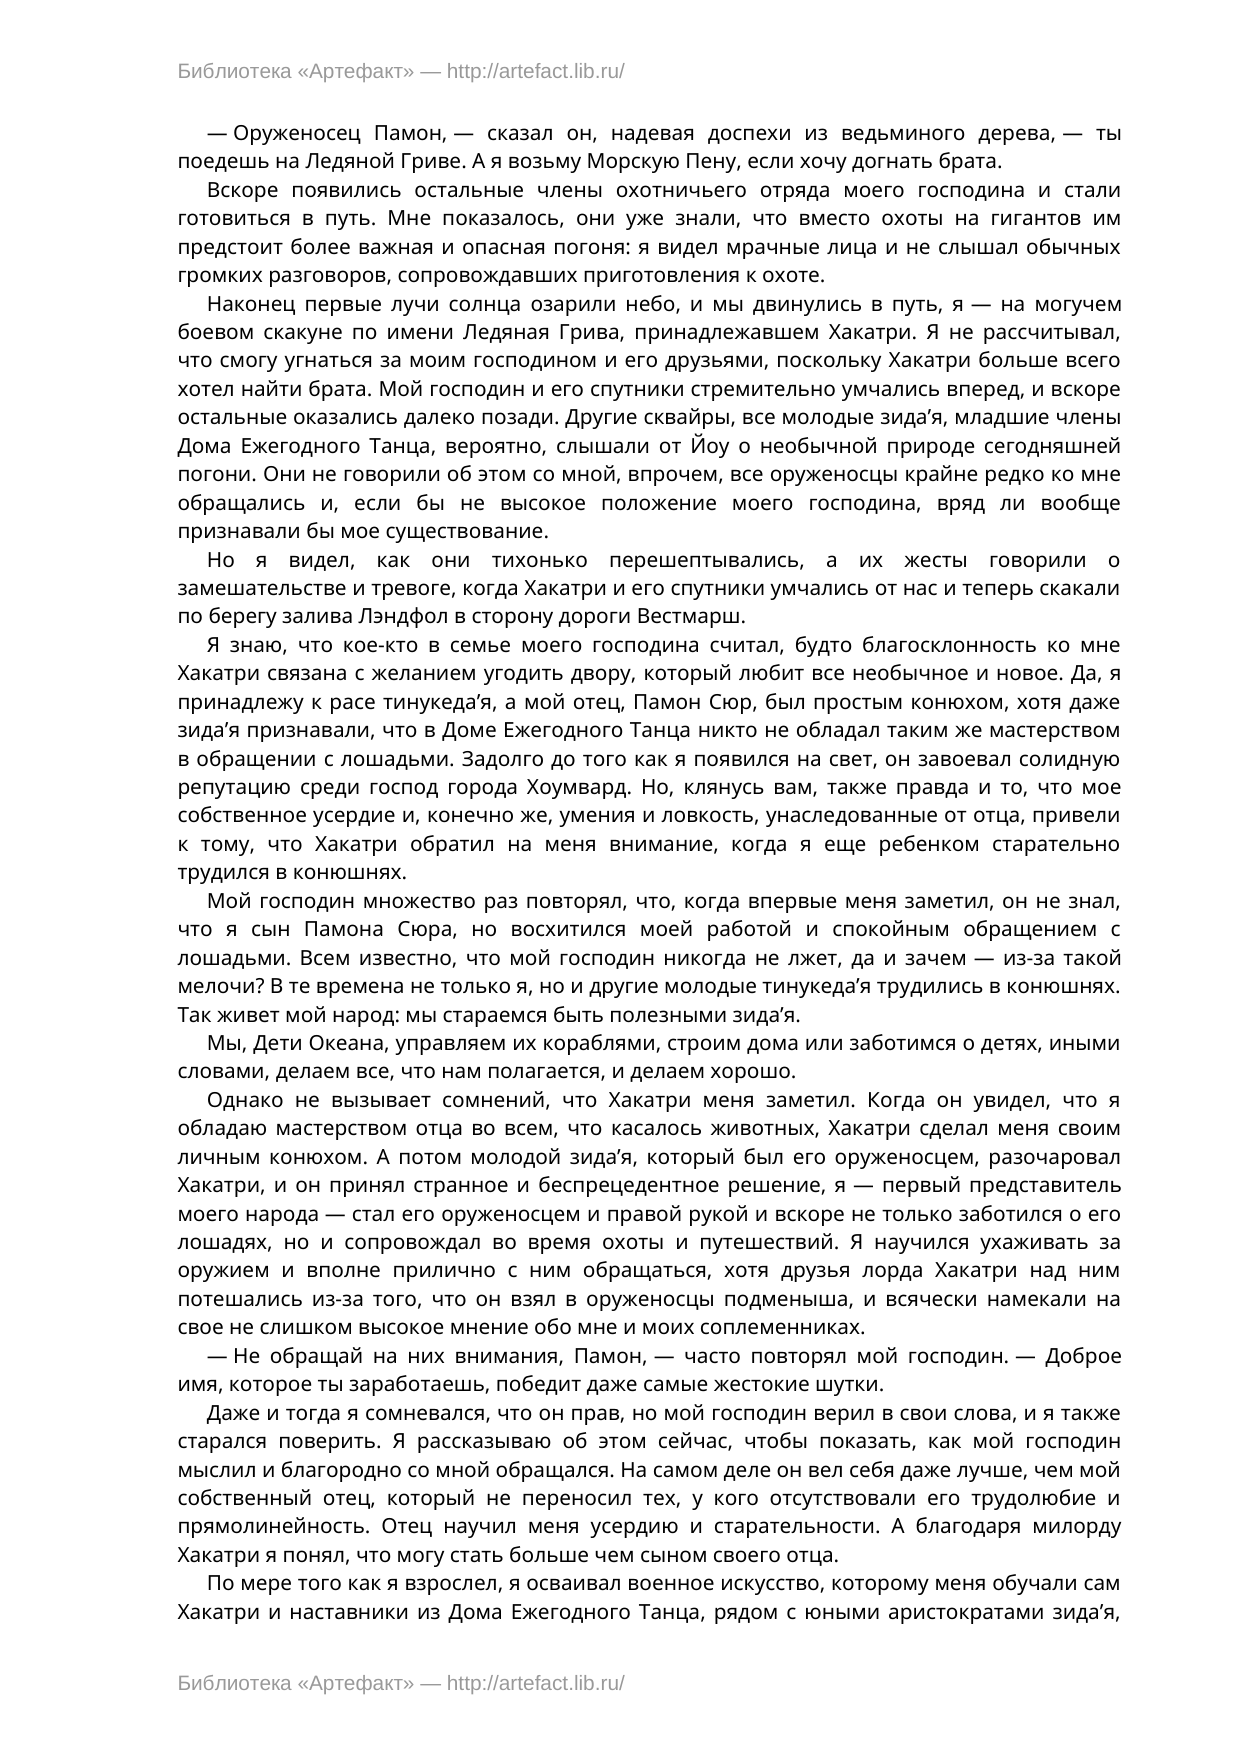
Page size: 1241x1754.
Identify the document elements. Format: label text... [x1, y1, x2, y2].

text — Оруженосец Памон, — сказал он, надевая доспехи из ведьминого дерева, — ты поедешь на Ледяной Гриве. А я возьму Морскую Пену, если хочу догнать брата. [177, 118, 1122, 175]
text Мой господин множество раз повторял, что, когда впервые меня заметил, он не знал, что я сын Памона Сюра, но восхитился моей работой и спокойным обращением с лошадьми. Всем известно, что мой господин никогда не лжет, да и зачем — из-за такой мелочи? В те времена не только я, но и другие молодые тинукеда’я трудились в конюшнях. Так живет мой народ: мы стараемся быть полезными зида’я. [177, 886, 1122, 1028]
text — Не обращай на них внимания, Памон, — часто повторял мой господин. — Доброе имя, которое ты заработаешь, победит даже самые жестокие шутки. [177, 1341, 1122, 1398]
text Даже и тогда я сомневался, что он прав, но мой господин верил в свои слова, и я также старался поверить. Я рассказываю об этом сейчас, чтобы показать, как мой господин мыслил и благородно со мной обращался. На самом деле он вел себя даже лучше, чем мой собственный отец, который не переносил тех, у кого отсутствовали его трудолюбие и прямолинейность. Отец научил меня усердию и старательности. А благодаря милорду Хакатри я понял, что могу стать больше чем сыном своего отца. [177, 1398, 1122, 1568]
text Мы, Дети Океана, управляем их кораблями, строим дома или заботимся о детях, иными словами, делаем все, что нам полагается, и делаем хорошо. [177, 1028, 1122, 1085]
text Но я видел, как они тихонько перешептывались, а их жесты говорили о замешательстве и тревоге, когда Хакатри и его спутники умчались от нас и теперь скакали по берегу залива Лэндфол в сторону дороги Вестмарш. [177, 545, 1122, 630]
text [177, 1568, 1122, 1625]
text Однако не вызывает сомнений, что Хакатри меня заметил. Когда он увидел, что я обладаю мастерством отца во всем, что касалось животных, Хакатри сделал меня своим личным конюхом. А потом молодой зида’я, который был его оруженосцем, разочаровал Хакатри, и он принял странное и беспрецедентное решение, я — первый представитель моего народа — стал его оруженосцем и правой рукой и вскоре не только заботился о его лошадях, но и сопровождал во время охоты и путешествий. Я научился ухаживать за оружием и вполне прилично с ним обращаться, хотя друзья лорда Хакатри над ним потешались из-за того, что он взял в оруженосцы подменыша, и всячески намекали на свое не слишком высокое мнение обо мне и моих соплеменниках. [177, 1085, 1122, 1341]
text Наконец первые лучи солнца озарили небо, и мы двинулись в путь, я — на могучем боевом скакуне по имени Ледяная Грива, принадлежавшем Хакатри. Я не рассчитывал, что смогу угнаться за моим господином и его друзьями, поскольку Хакатри больше всего хотел найти брата. Мой господин и его спутники стремительно умчались вперед, и вскоре остальные оказались далеко позади. Другие сквайры, все молодые зида’я, младшие члены Дома Ежегодного Танца, вероятно, слышали от Йоу о необычной природе сегодняшней погони. Они не говорили об этом со мной, впрочем, все оруженосцы крайне редко ко мне обращались и, если бы не высокое положение моего господина, вряд ли вообще признавали бы мое существование. [177, 289, 1122, 545]
text Вскоре появились остальные члены охотничьего отряда моего господина и стали готовиться в путь. Мне показалось, они уже знали, что вместо охоты на гигантов им предстоит более важная и опасная погоня: я видел мрачные лица и не слышал обычных громких разговоров, сопровождавших приготовления к охоте. [177, 175, 1122, 289]
text Я знаю, что кое-кто в семье моего господина считал, будто благосклонность ко мне Хакатри связана с желанием угодить двору, который любит все необычное и новое. Да, я принадлежу к расе тинукеда’я, а мой отец, Памон Сюр, был простым конюхом, хотя даже зида’я признавали, что в Доме Ежегодного Танца никто не обладал таким же мастерством в обращении с лошадьми. Задолго до того как я появился на свет, он завоевал солидную репутацию среди господ города Хоумвард. Но, клянусь вам, также правда и то, что мое собственное усердие и, конечно же, умения и ловкость, унаследованные от отца, привели к тому, что Хакатри обратил на меня внимание, когда я еще ребенком старательно трудился в конюшнях. [177, 630, 1122, 886]
